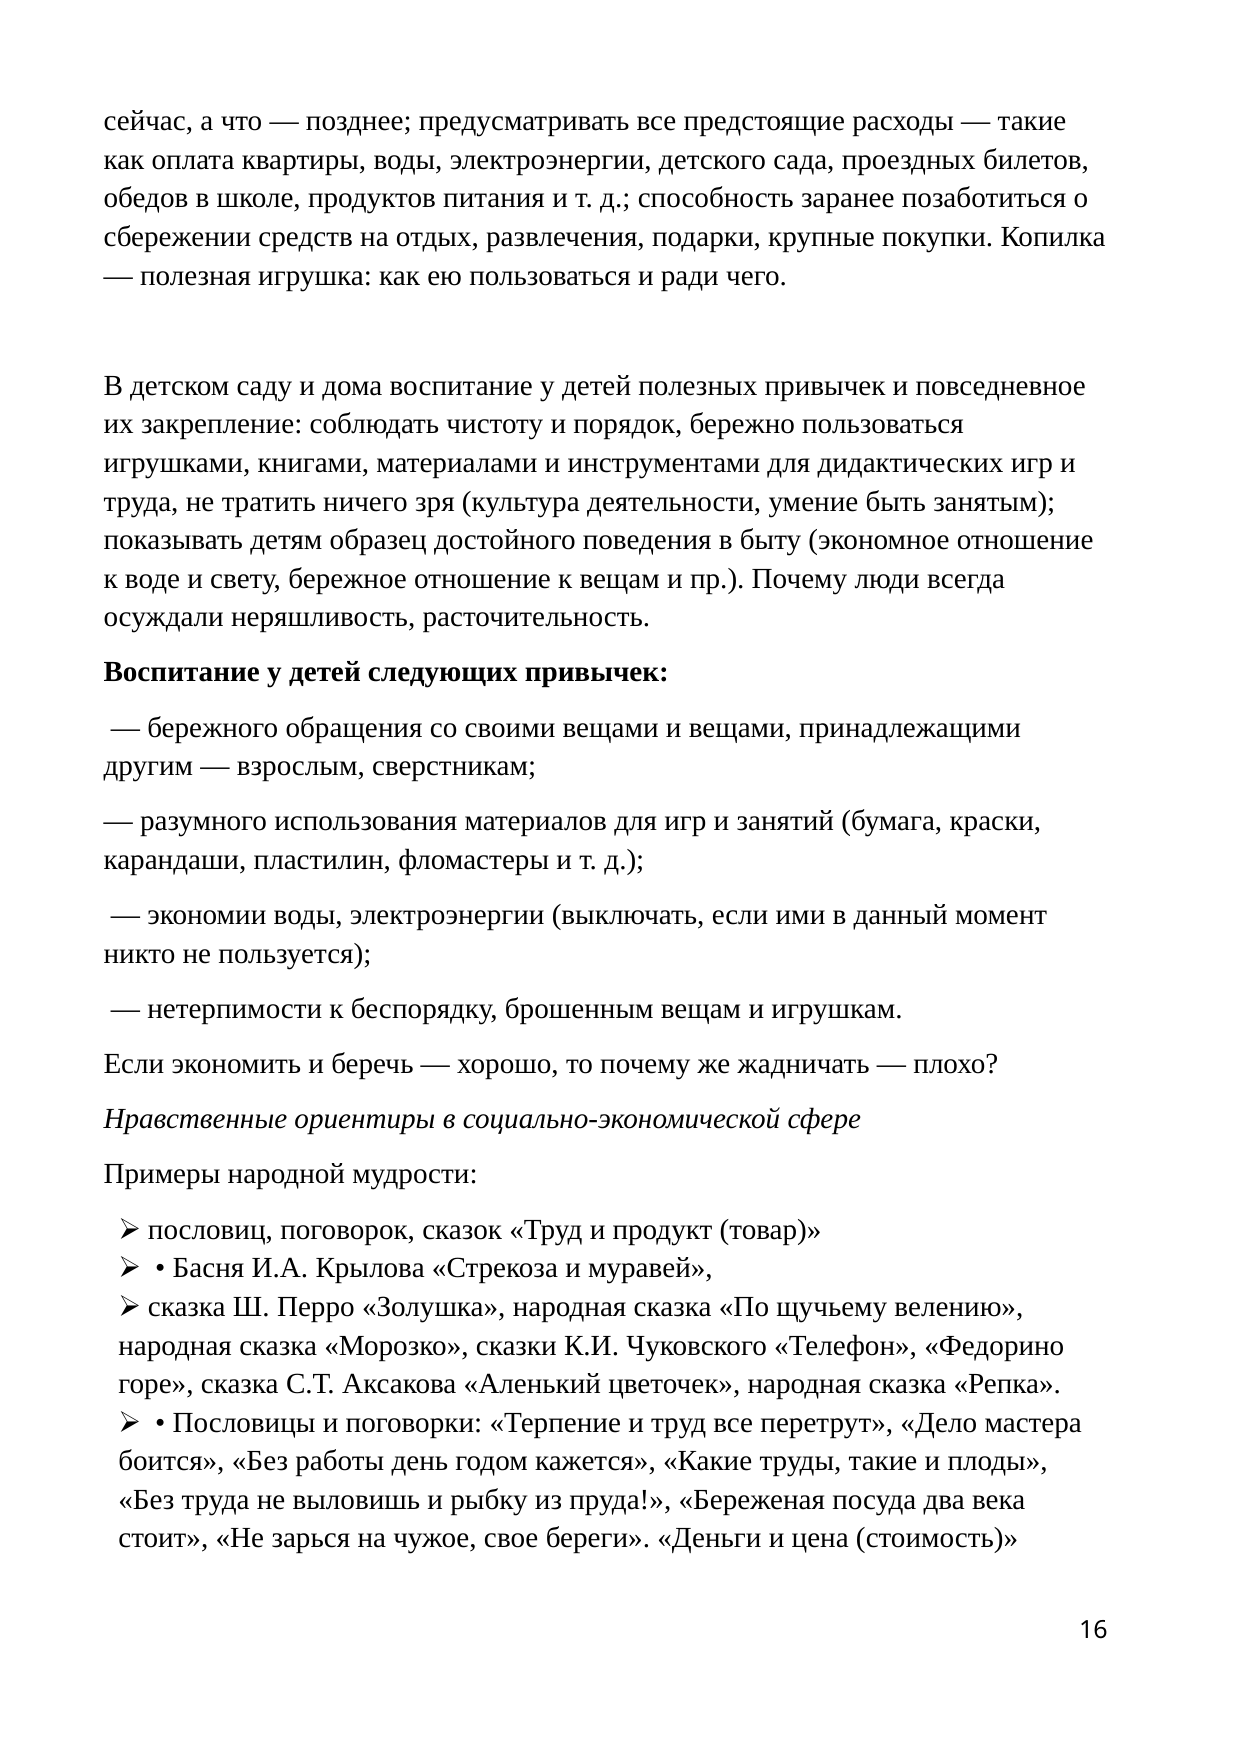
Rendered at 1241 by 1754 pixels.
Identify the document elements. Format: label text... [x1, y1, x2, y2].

text Примеры народной мудрости: [103, 1157, 1107, 1190]
list сказка Ш. Перро «Золушка», народная сказка «По щучьему велению», народная сказка «Морозко», сказки К.И. Чуковского «Телефон», «Федорино горе», сказка С.Т. Аксакова «Аленький цветочек», народная сказка «Репка». [118, 1289, 1107, 1400]
list • Пословицы и поговорки: «Терпение и труд все перетрут», «Дело мастера боится», «Без работы день годом кажется», «Какие труды, такие и плоды», «Без труда не выловишь и рыбку из пруда!», «Береженая посуда два века стоит», «Не зарься на чужое, свое береги». «Деньги и цена (стоимость)» [118, 1405, 1107, 1554]
text Если экономить и беречь — хорошо, то почему же жадничать — плохо? [103, 1046, 1107, 1080]
text — бережного обращения со своими вещами и вещами, принадлежащими другим — взрослым, сверстникам; [103, 710, 1107, 782]
text Воспитание у детей следующих привычек: [103, 654, 1107, 688]
list пословиц, поговорок, сказок «Труд и продукт (товар)» [118, 1212, 1107, 1245]
text — экономии воды, электроэнергии (выключать, если ими в данный момент никто не пользуется); [103, 897, 1107, 969]
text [103, 103, 1107, 291]
text — нетерпимости к беспорядку, брошенным вещам и игрушкам. [103, 991, 1107, 1024]
text — разумного использования материалов для игр и занятий (бумага, краски, карандаши, пластилин, фломастеры и т. д.); [103, 803, 1107, 876]
list • Басня И.А. Крылова «Стрекоза и муравей», [118, 1250, 1107, 1284]
text Нравственные ориентиры в социально-экономической сфере [103, 1101, 1107, 1135]
text В детском саду и дома воспитание у детей полезных привычек и повседневное их закрепление: соблюдать чистоту и порядок, бережно пользоваться игрушками, книгами, материалами и инструментами для дидактических игр и труда, не тратить ничего зря (культура деятельности, умение быть занятым); показывать детям образец достойного поведения в быту (экономное отношение к воде и свету, бережное отношение к вещам и пр.). Почему люди всегда осуждали неряшливость, расточительность. [103, 368, 1107, 633]
